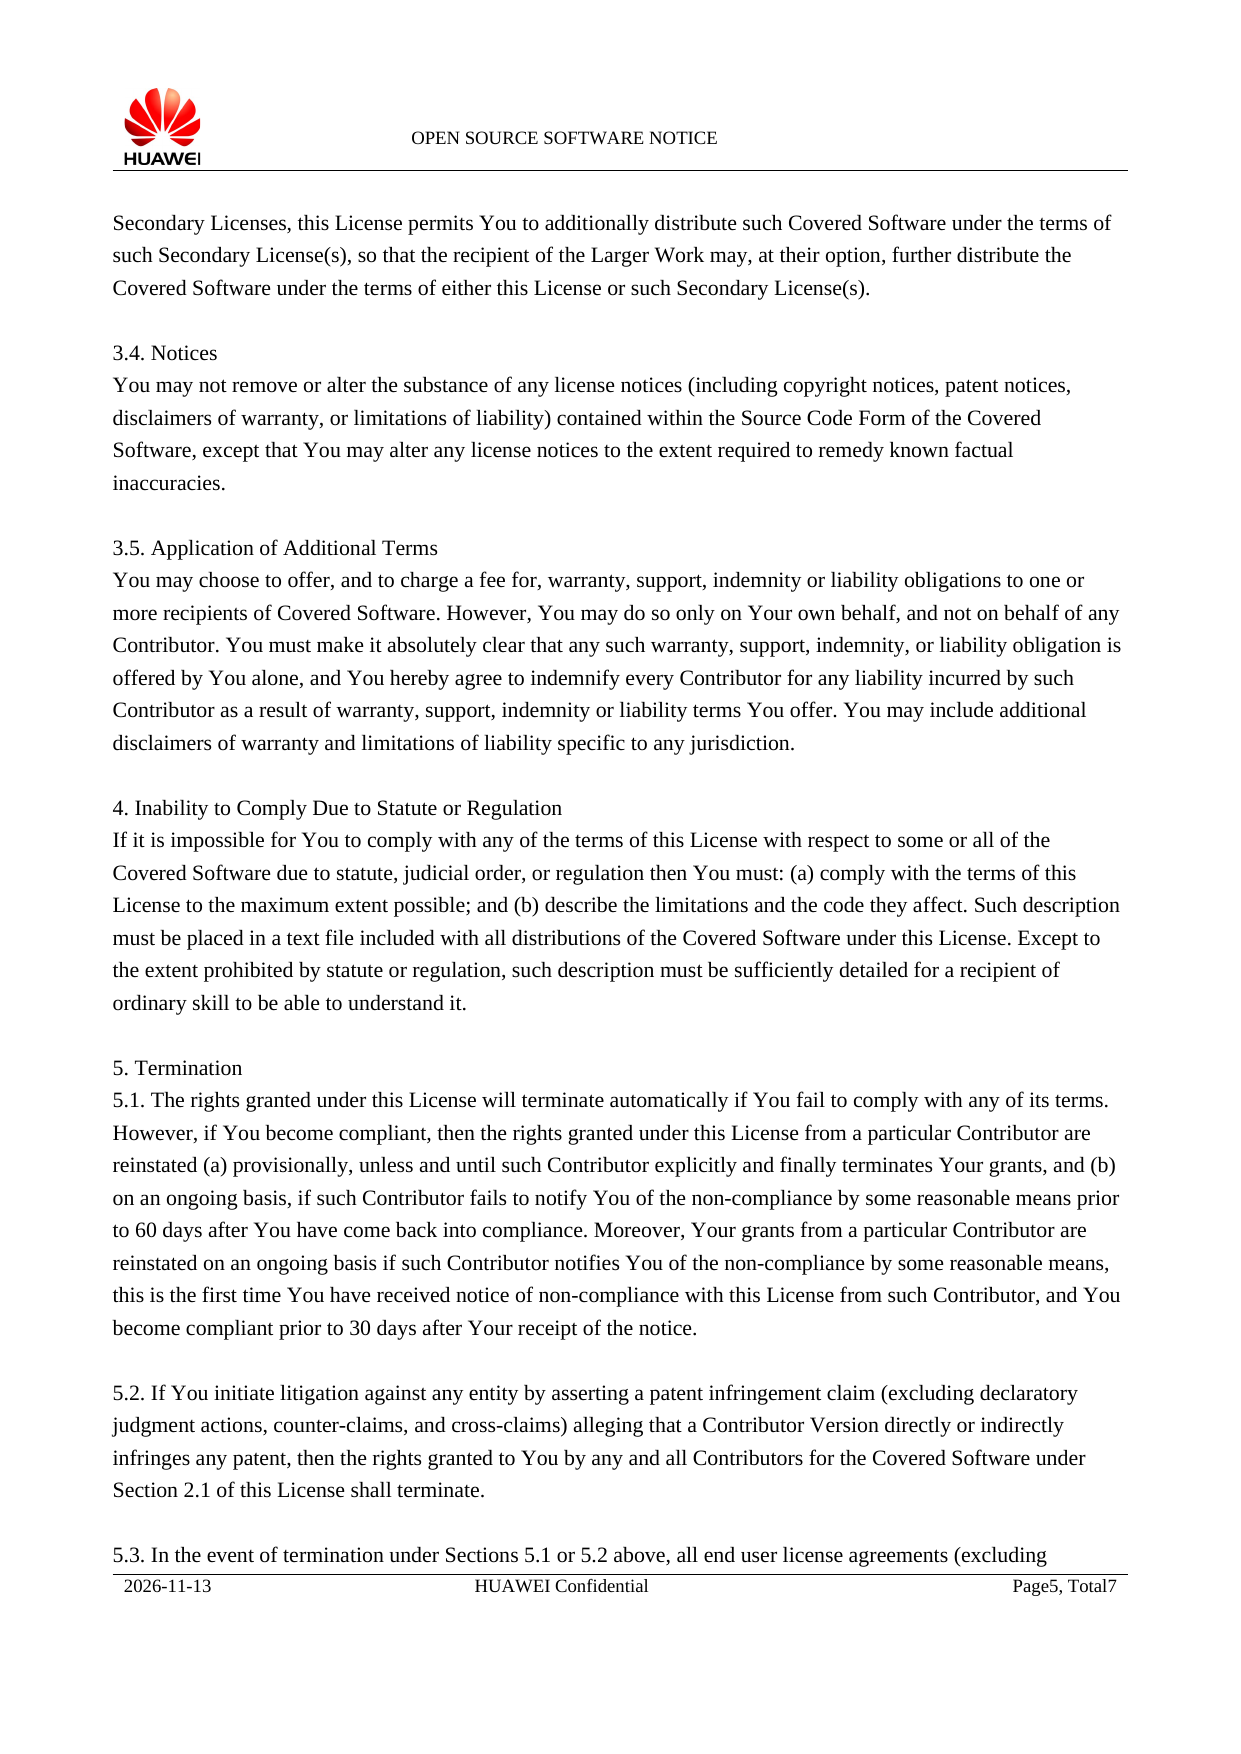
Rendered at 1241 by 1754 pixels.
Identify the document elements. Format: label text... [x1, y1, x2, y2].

picture [124, 88, 201, 165]
